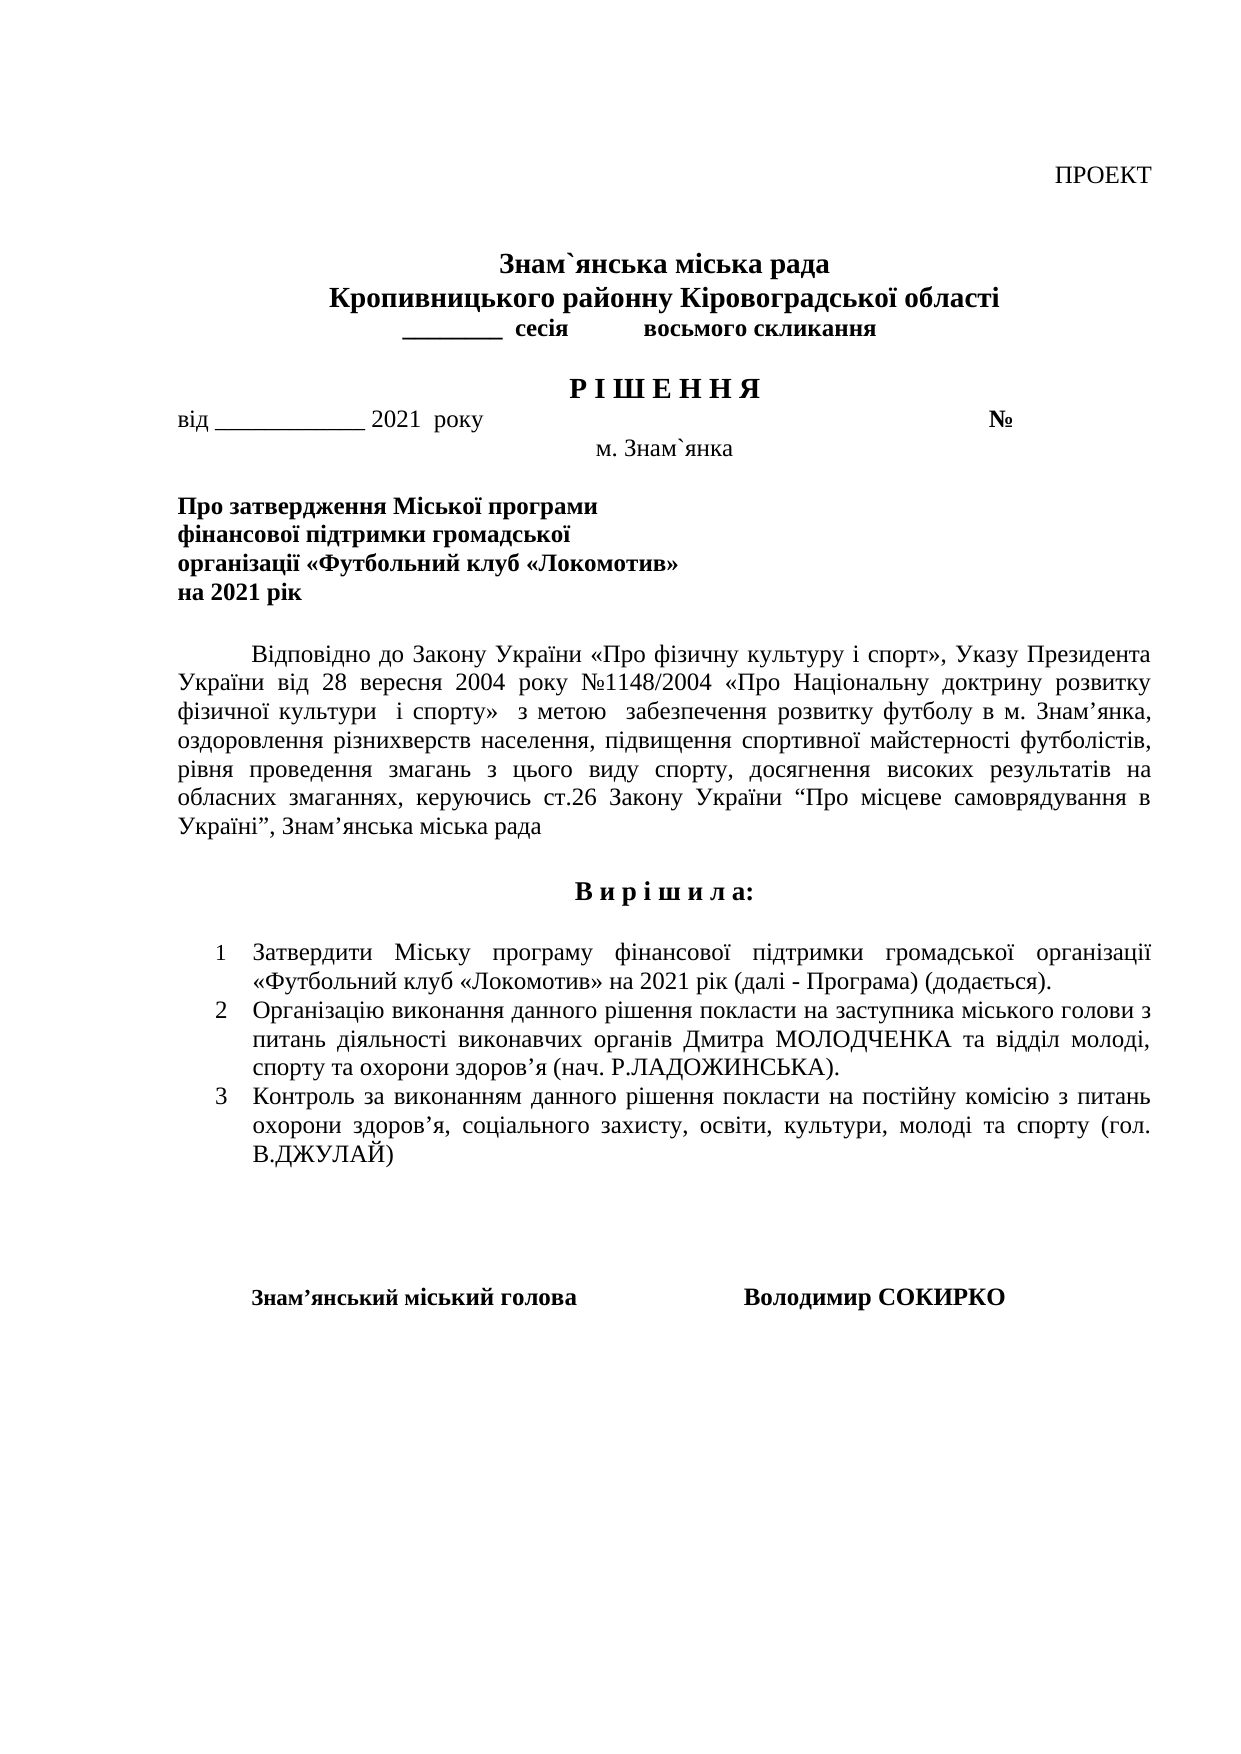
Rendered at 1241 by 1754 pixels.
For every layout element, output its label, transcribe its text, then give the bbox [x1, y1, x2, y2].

text Знам`янська міська рада [177, 246, 1152, 280]
list Затвердити Міську програму фінансової підтримки громадської організації «Футбольний клуб «Локомотив» на 2021 рік (далі - Програма) (додається). [215, 937, 1152, 995]
text Про затвердження Міської програми [177, 491, 1152, 519]
text організації «Футбольний клуб «Локомотив» [177, 548, 1152, 577]
text від ____________ 2021 року № [177, 404, 1152, 433]
list Організацію виконання данного рішення покласти на заступника міського голови з питань діяльності виконавчих органів Дмитра МОЛОДЧЕНКА та відділ молоді, спорту та охорони здоров’я (нач. Р.ЛАДОЖИНСЬКА). [215, 995, 1152, 1081]
text на 2021 рік [177, 577, 1152, 606]
text ________ сесія восьмого скликання [327, 313, 1152, 342]
subtitle Р І Ш Е Н Н Я [177, 371, 1152, 404]
text Відповідно до Закону України «Про фізичну культуру і спорт», Указу Президента України від 28 вересня 2004 року №1148/2004 «Про Національну доктрину розвитку фізичної культури і спорту» з метою забезпечення розвитку футболу в м. Знам’янка, оздоровлення різнихверств населення, підвищення спортивної майстерності футболістів, рівня проведення змагань з цього виду спорту, досягнення високих результатів на обласних змаганнях, керуючись ст.26 Закону України “Про місцеве самоврядування в Україні”, Знам’янська міська рада [177, 639, 1152, 840]
text Знам’янський міський голова Володимир СОКИРКО [251, 1282, 1152, 1311]
text ПРОЕКТ [177, 160, 1152, 189]
text Кропивницького районну Кіровоградської області [177, 280, 1152, 313]
text м. Знам`янка [177, 433, 1152, 462]
text В и р і ш и л а: [177, 875, 1152, 906]
list Контроль за виконанням данного рішення покласти на постійну комісію з питань охорони здоров’я, соціального захисту, освіти, культури, молоді та спорту (гол. В.ДЖУЛАЙ) [215, 1081, 1152, 1167]
text фінансової підтримки громадської [177, 519, 1152, 548]
